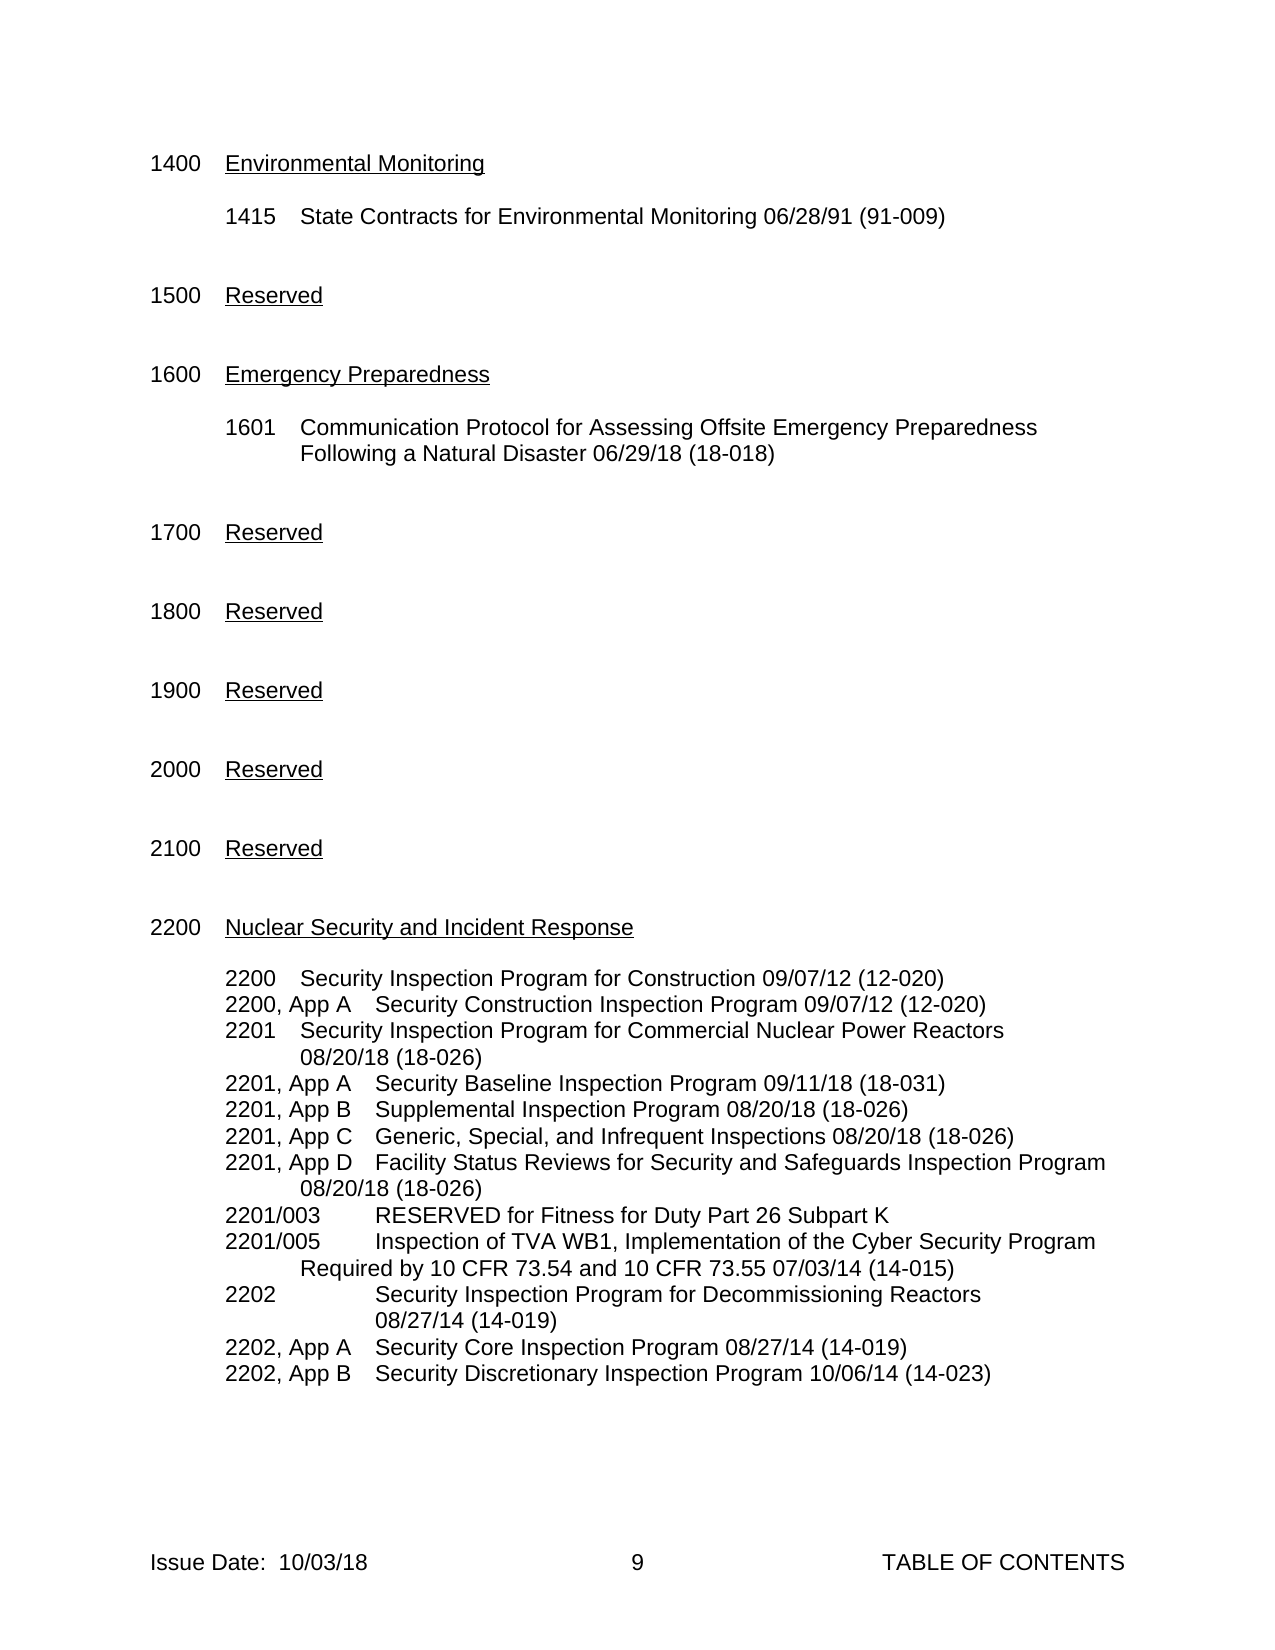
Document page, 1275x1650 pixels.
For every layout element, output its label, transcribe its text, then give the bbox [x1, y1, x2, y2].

text 1601 Communication Protocol for Assessing Offsite Emergency Preparedness Following a Natural Disaster 06/29/18 (18-018) [150, 413, 1125, 466]
text 2201 Security Inspection Program for Commercial Nuclear Power Reactors [150, 1017, 1125, 1044]
text 1900 Reserved [150, 677, 1125, 703]
text 2200, App A Security Construction Inspection Program 09/07/12 (12-020) [150, 991, 1125, 1017]
text 2202 Security Inspection Program for Decommissioning Reactors [150, 1281, 1125, 1307]
text 2201, App C Generic, Special, and Infrequent Inspections 08/20/18 (18-026) [225, 1123, 1125, 1149]
text 1500 Reserved [150, 282, 1125, 308]
text 1400 Environmental Monitoring [150, 150, 1125, 176]
text 1415 State Contracts for Environmental Monitoring 06/28/91 (91-009) [150, 203, 1125, 229]
text 2202, App B Security Discretionary Inspection Program 10/06/14 (14-023) [150, 1360, 1125, 1386]
text 2200 Nuclear Security and Incident Response [150, 914, 1125, 941]
text 2201/005 Inspection of TVA WB1, Implementation of the Cyber Security Program Required by 10 CFR 73.54 and 10 CFR 73.55 07/03/14 (14-015) [150, 1228, 1125, 1281]
text 2201, App A Security Baseline Inspection Program 09/11/18 (18-031) [150, 1070, 1125, 1096]
text 2202, App A Security Core Inspection Program 08/27/14 (14-019) [150, 1333, 1125, 1360]
text 2000 Reserved [150, 756, 1125, 782]
text 1700 Reserved [150, 519, 1125, 545]
text 2201, App B Supplemental Inspection Program 08/20/18 (18-026) [225, 1096, 1125, 1123]
text 2201, App D Facility Status Reviews for Security and Safeguards Inspection Program 08/20/18 (18-026) [150, 1149, 1125, 1202]
text 08/27/14 (14-019) [150, 1307, 1125, 1333]
text 2100 Reserved [150, 835, 1125, 862]
text 1800 Reserved [150, 598, 1125, 624]
text 2200 Security Inspection Program for Construction 09/07/12 (12-020) [150, 964, 1125, 991]
text 08/20/18 (18-026) [150, 1044, 1125, 1070]
text 1600 Emergency Preparedness [150, 361, 1125, 387]
text 2201/003 RESERVED for Fitness for Duty Part 26 Subpart K [150, 1202, 1125, 1228]
